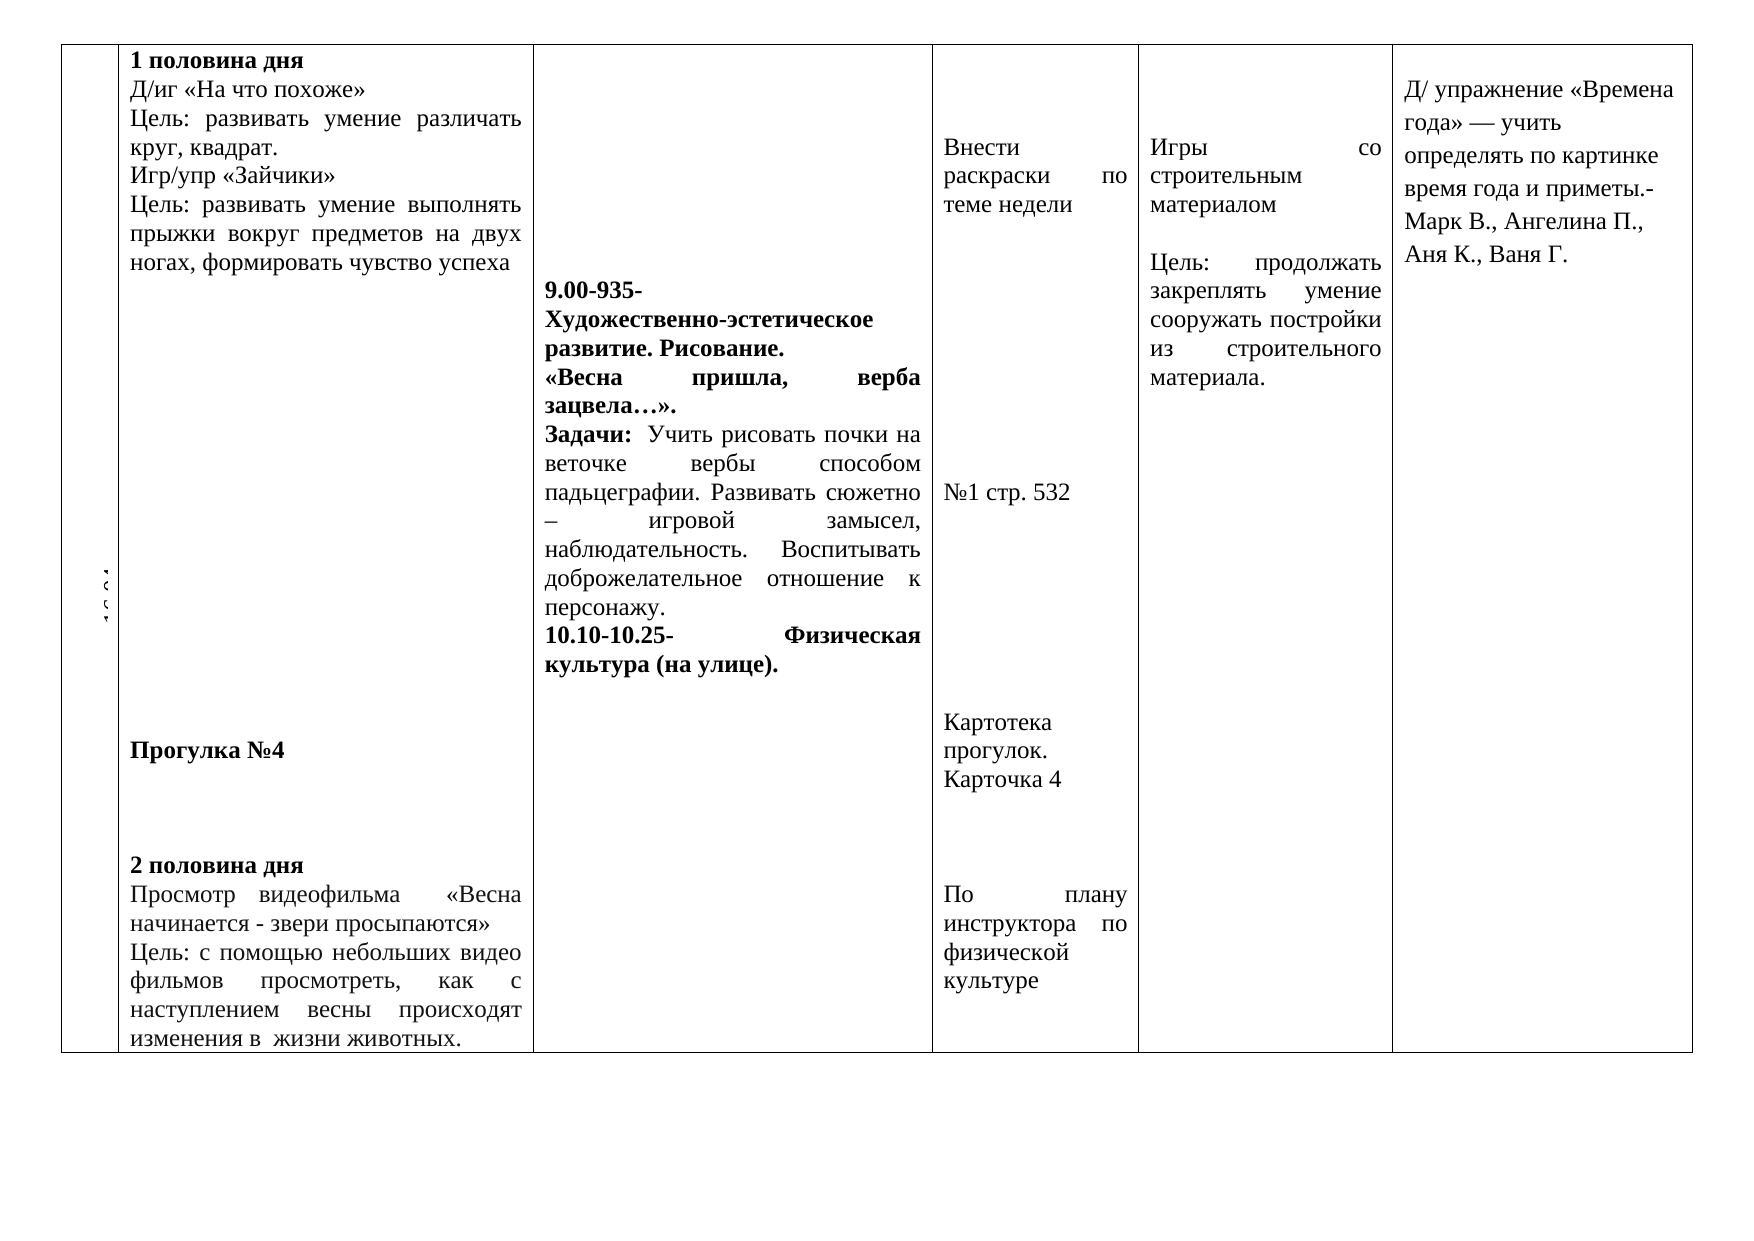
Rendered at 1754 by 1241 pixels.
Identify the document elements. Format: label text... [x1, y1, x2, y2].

table_cell Внести раскраски по теме недели №1 стр. 532 Картотека прогулок. Карточка 4 По плану инструктора по физической культуре [933, 45, 1138, 1052]
table_cell Игры со строительным материалом Цель: продолжать закреплять умение сооружать постройки из строительного материала. [1139, 45, 1392, 1052]
table_cell 1 половина дня Д/иг «На что похоже» Цель: развивать умение различать круг, квадрат. Игр/упр «Зайчики» Цель: развивать умение выполнять прыжки вокруг предметов на двух ногах, формировать чувство успеха Прогулка №4 2 половина дня Просмотр видеофильма «Весна начинается - звери просыпаются» Цель: с помощью небольших видео фильмов просмотреть, как с наступлением весны происходят изменения в жизни животных. [119, 45, 533, 1052]
table_cell Д/ упражнение «Времена года» — учить определять по картинке время года и приметы.-Марк В., Ангелина П., Аня К., Ваня Г. [1393, 45, 1692, 1052]
table_cell 9.00-935- Художественно-эстетическое развитие. Рисование. «Весна пришла, верба зацвела…». Задачи: Учить рисовать почки на веточке вербы способом падьцеграфии. Развивать сюжетно – игровой замысел, наблюдательность. Воспитывать доброжелательное отношение к персонажу. 10.10-10.25- Физическая культура (на улице). [534, 45, 932, 1052]
table_cell 16.04-пятница [62, 45, 118, 1052]
